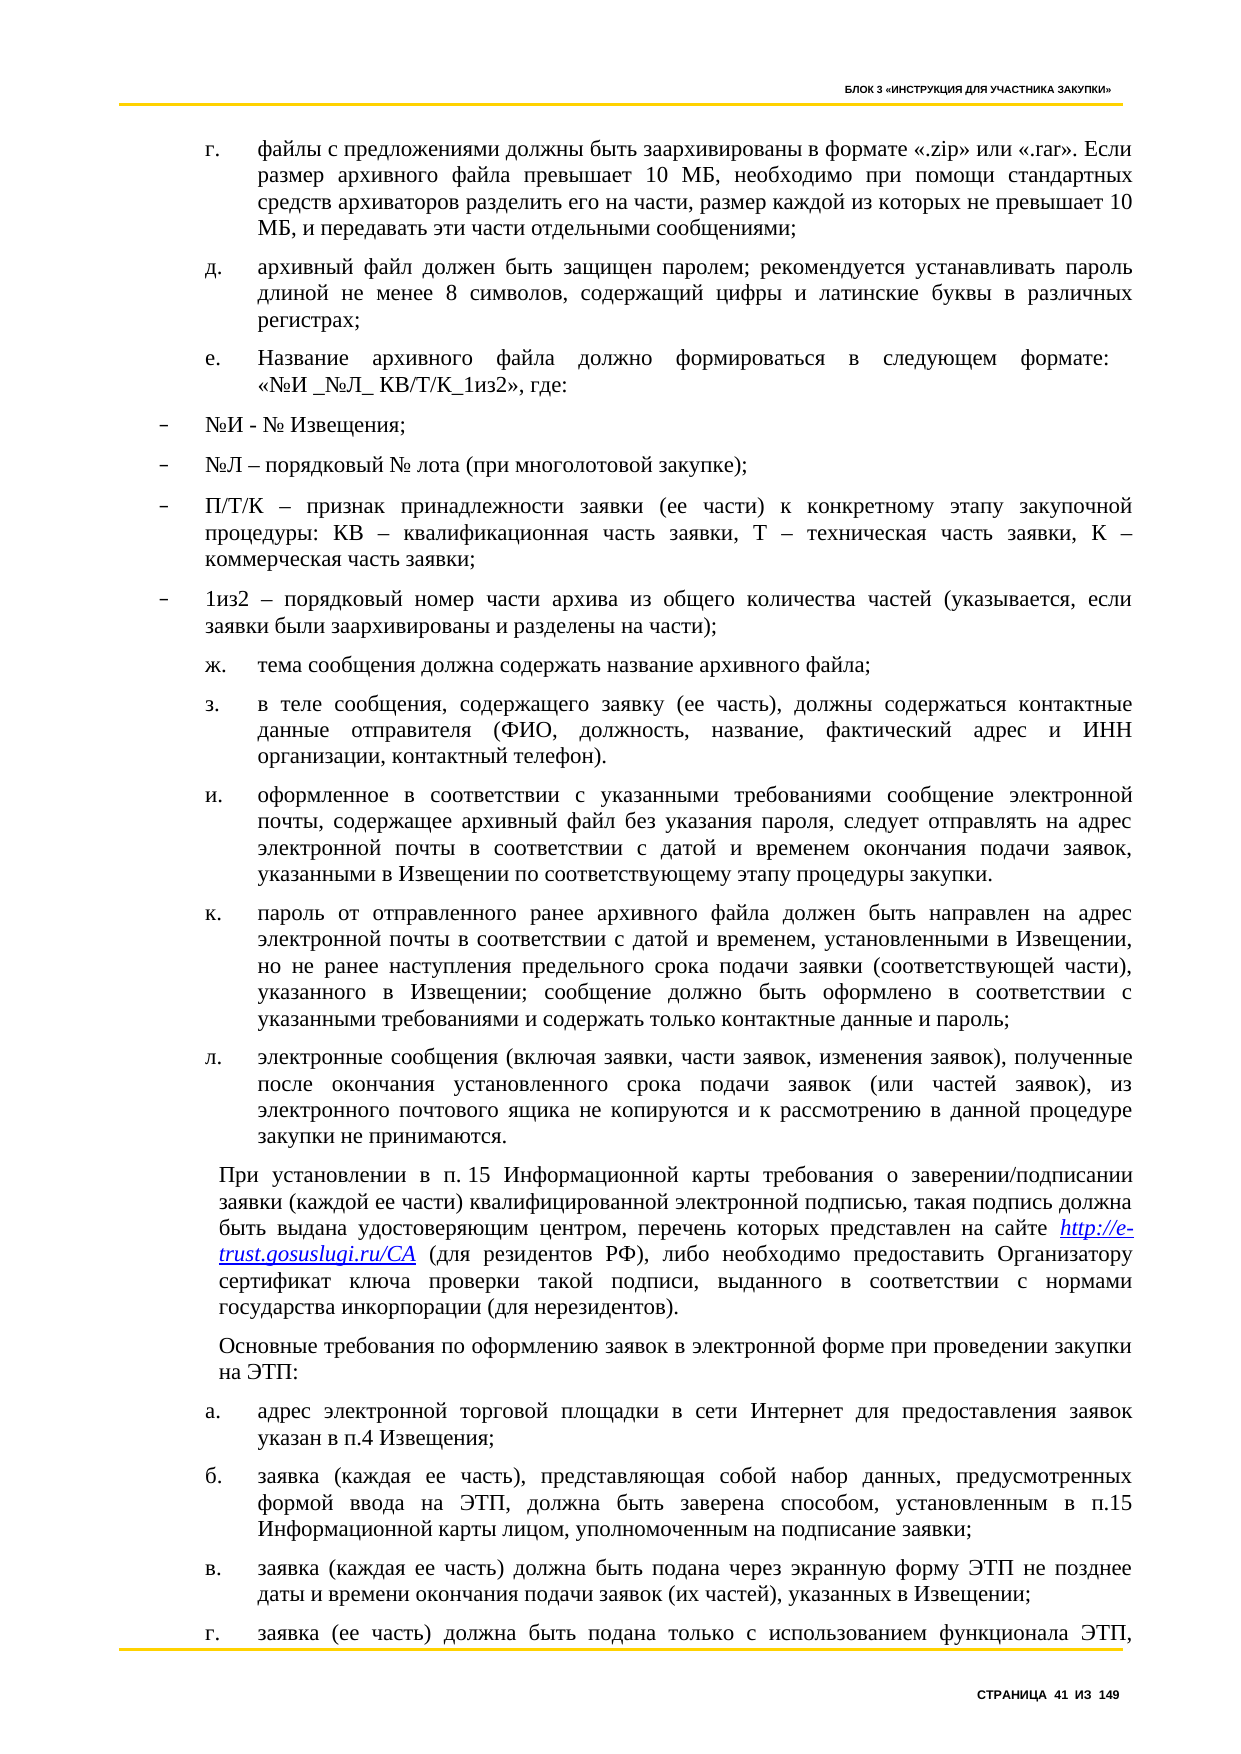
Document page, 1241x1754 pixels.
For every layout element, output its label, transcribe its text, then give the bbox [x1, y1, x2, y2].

text оформленное в соответствии с указанными требованиями сообщение электронной почты, содержащее архивный файл без указания пароля, следует отправлять на адрес электронной почты в соответствии с датой и временем окончания подачи заявок, указанными в Извещении по соответствующему этапу процедуры закупки. [205, 781, 1134, 887]
text Название архивного файла должно формироваться в следующем формате: «№И _№Л_ КВ/Т/К_1из2», где: [205, 344, 1134, 397]
list заявка (каждая ее часть) должна быть подана через экранную форму ЭТП не позднее даты и времени окончания подачи заявок (их частей), указанных в Извещении; [205, 1554, 1134, 1607]
list заявка (каждая ее часть), представляющая собой набор данных, предусмотренных формой ввода на ЭТП, должна быть заверена способом, установленным в п.15 Информационной карты лицом, уполномоченным на подписание заявки; [205, 1462, 1134, 1541]
text №И - № Извещения; [158, 410, 1134, 438]
text Основные требования по оформлению заявок в электронной форме при проведении закупки на ЭТП: [218, 1332, 1134, 1385]
text пароль от отправленного ранее архивного файла должен быть направлен на адрес электронной почты в соответствии с датой и временем, установленными в Извещении, но не ранее наступления предельного срока подачи заявки (соответствующей части), указанного в Извещении; сообщение должно быть оформлено в соответствии с указанными требованиями и содержать только контактные данные и пароль; [205, 899, 1134, 1031]
text в теле сообщения, содержащего заявку (ее часть), должны содержаться контактные данные отправителя (ФИО, должность, название, фактический адрес и ИНН организации, контактный телефон). [205, 690, 1134, 769]
text При установлении в п. 15 Информационной карты требования о заверении/подписании заявки (каждой ее части) квалифицированной электронной подписью, такая подпись должна быть выдана удостоверяющим центром, перечень которых представлен на сайте http://e-trust.gosuslugi.ru/CA (для резидентов РФ), либо необходимо предоставить Организатору сертификат ключа проверки такой подписи, выданного в соответствии с нормами государства инкорпорации (для нерезидентов). [218, 1161, 1134, 1319]
list адрес электронной торговой площадки в сети Интернет для предоставления заявок указан в п.4 Извещения; [205, 1397, 1134, 1450]
text №Л – порядковый № лота (при многолотовой закупке); [158, 450, 1134, 478]
text П/Т/К – признак принадлежности заявки (ее части) к конкретному этапу закупочной процедуры: КВ – квалификационная часть заявки, Т – техническая часть заявки, К – коммерческая часть заявки; [158, 491, 1134, 571]
text тема сообщения должна содержать название архивного файла; [205, 651, 1134, 677]
text архивный файл должен быть защищен паролем; рекомендуется устанавливать пароль длиной не менее 8 символов, содержащий цифры и латинские буквы в различных регистрах; [205, 253, 1134, 332]
text электронные сообщения (включая заявки, части заявок, изменения заявок), полученные после окончания установленного срока подачи заявок (или частей заявок), из электронного почтового ящика не копируются и к рассмотрению в данной процедуре закупки не принимаются. [205, 1043, 1134, 1149]
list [205, 1619, 1134, 1646]
text файлы с предложениями должны быть заархивированы в формате «.zip» или «.rar». Если размер архивного файла превышает 10 МБ, необходимо при помощи стандартных средств архиваторов разделить его на части, размер каждой из которых не превышает 10 МБ, и передавать эти части отдельными сообщениями; [205, 135, 1134, 240]
text 1из2 – порядковый номер части архива из общего количества частей (указывается, если заявки были заархивированы и разделены на части); [158, 584, 1134, 638]
